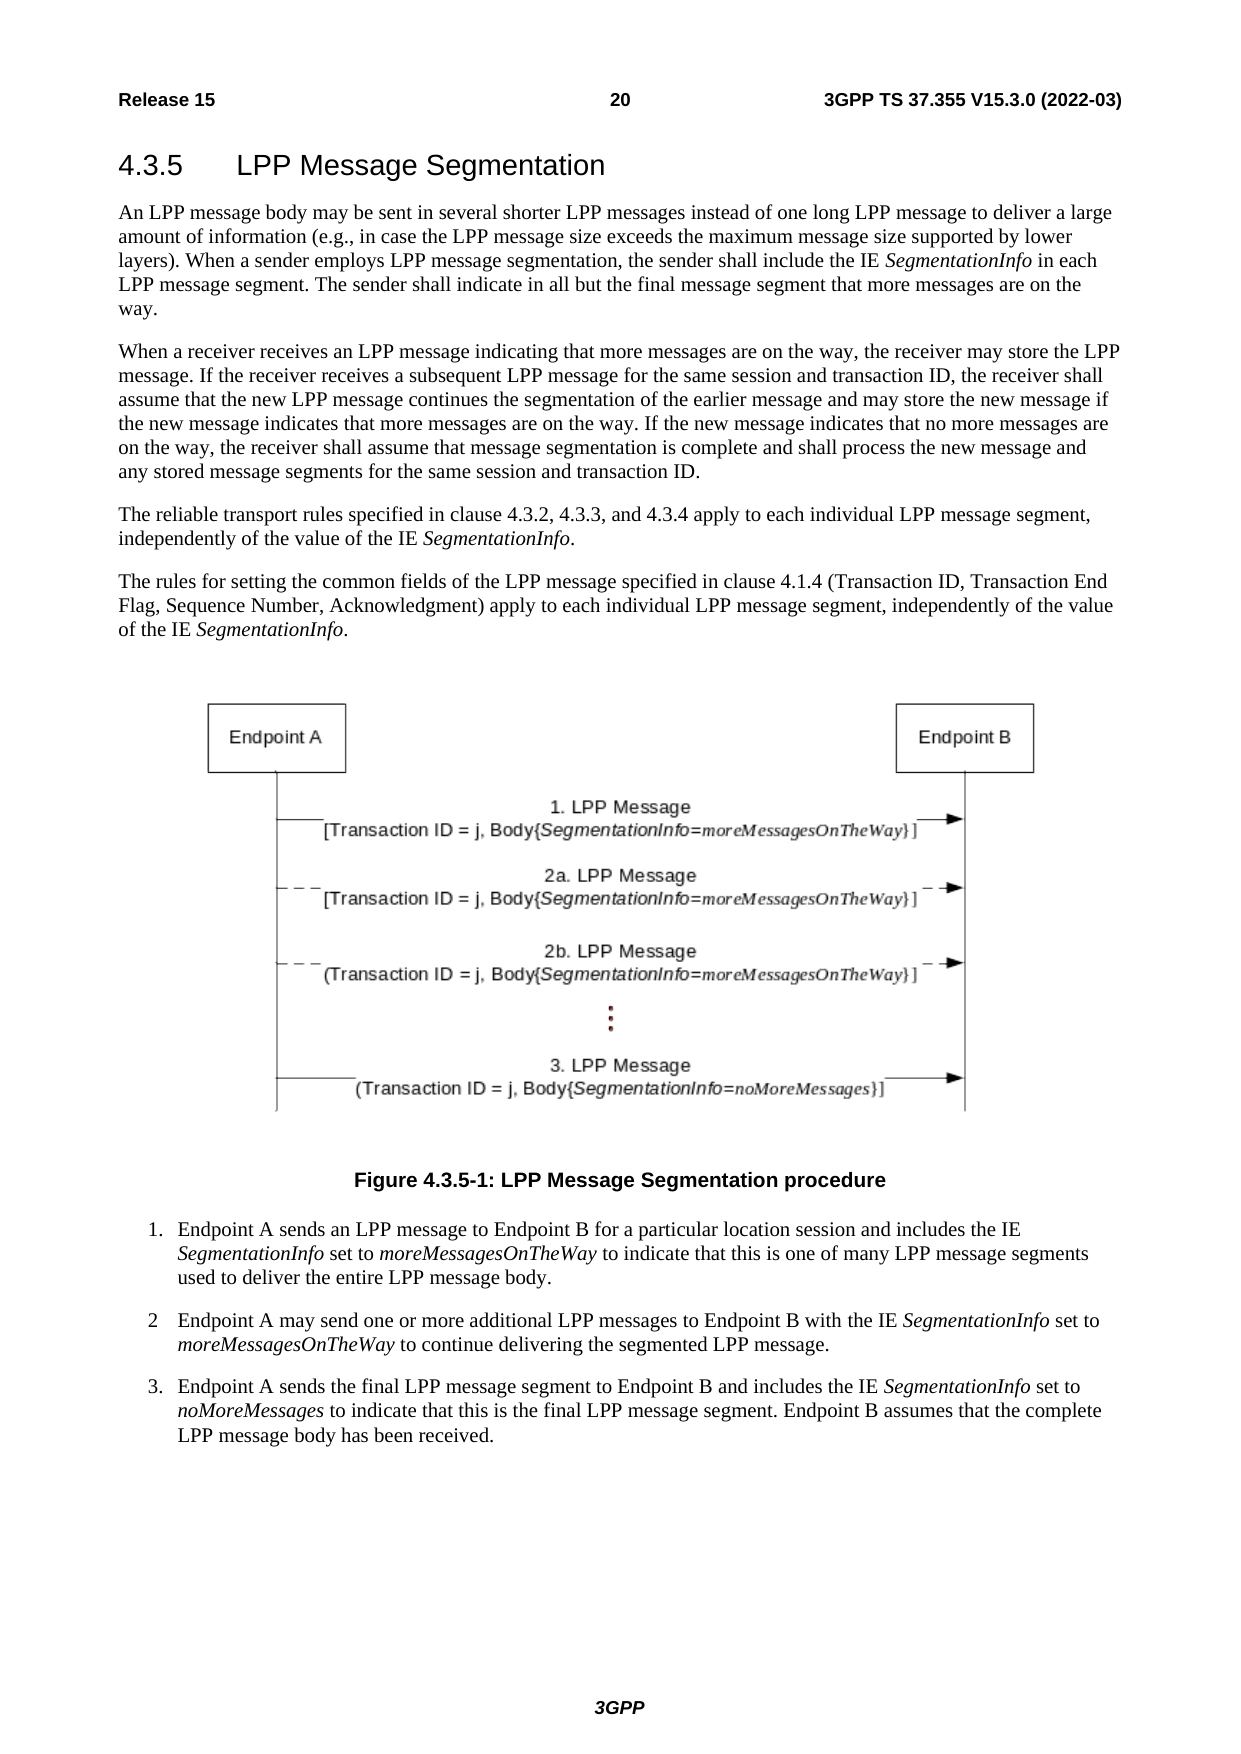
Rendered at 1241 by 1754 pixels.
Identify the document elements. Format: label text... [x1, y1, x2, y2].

text The rules for setting the common fields of the LPP message specified in clause 4.1.4 (Transaction ID, Transaction End Flag, Sequence Number, Acknowledgment) apply to each individual LPP message segment, independently of the value of the IE SegmentationInfo. [118, 569, 1122, 641]
text 3. Endpoint A sends the final LPP message segment to Endpoint B and includes the IE SegmentationInfo set to noMoreMessages to indicate that this is the final LPP message segment. Endpoint B assumes that the complete LPP message body has been received. [148, 1374, 1122, 1447]
text When a receiver receives an LPP message indicating that more messages are on the way, the receiver may store the LPP message. If the receiver receives a subsequent LPP message for the same session and transaction ID, the receiver shall assume that the new LPP message continues the segmentation of the earlier message and may store the new message if the new message indicates that more messages are on the way. If the new message indicates that no more messages are on the way, the receiver shall assume that message segmentation is complete and shall process the new message and any stored message segments for the same session and transaction ID. [118, 339, 1122, 483]
subtitle 4.3.5 LPP Message Segmentation [118, 147, 1122, 181]
text An LPP message body may be sent in several shorter LPP messages instead of one long LPP message to deliver a large amount of information (e.g., in case the LPP message size exceeds the maximum message size supported by lower layers). When a sender employs LPP message segmentation, the sender shall include the IE SegmentationInfo in each LPP message segment. The sender shall indicate in all but the final message segment that more messages are on the way. [118, 200, 1122, 320]
text Figure 4.3.5-1: LPP Message Segmentation procedure [118, 1168, 1122, 1192]
text 1. Endpoint A sends an LPP message to Endpoint B for a particular location session and includes the IE SegmentationInfo set to moreMessagesOnTheWay to indicate that this is one of many LPP message segments used to deliver the entire LPP message body. [148, 1217, 1122, 1289]
text The reliable transport rules specified in clause 4.3.2, 4.3.3, and 4.3.4 apply to each individual LPP message segment, independently of the value of the IE SegmentationInfo. [118, 502, 1122, 550]
text 2 Endpoint A may send one or more additional LPP messages to Endpoint B with the IE SegmentationInfo set to moreMessagesOnTheWay to continue delivering the segmented LPP message. [148, 1307, 1122, 1356]
